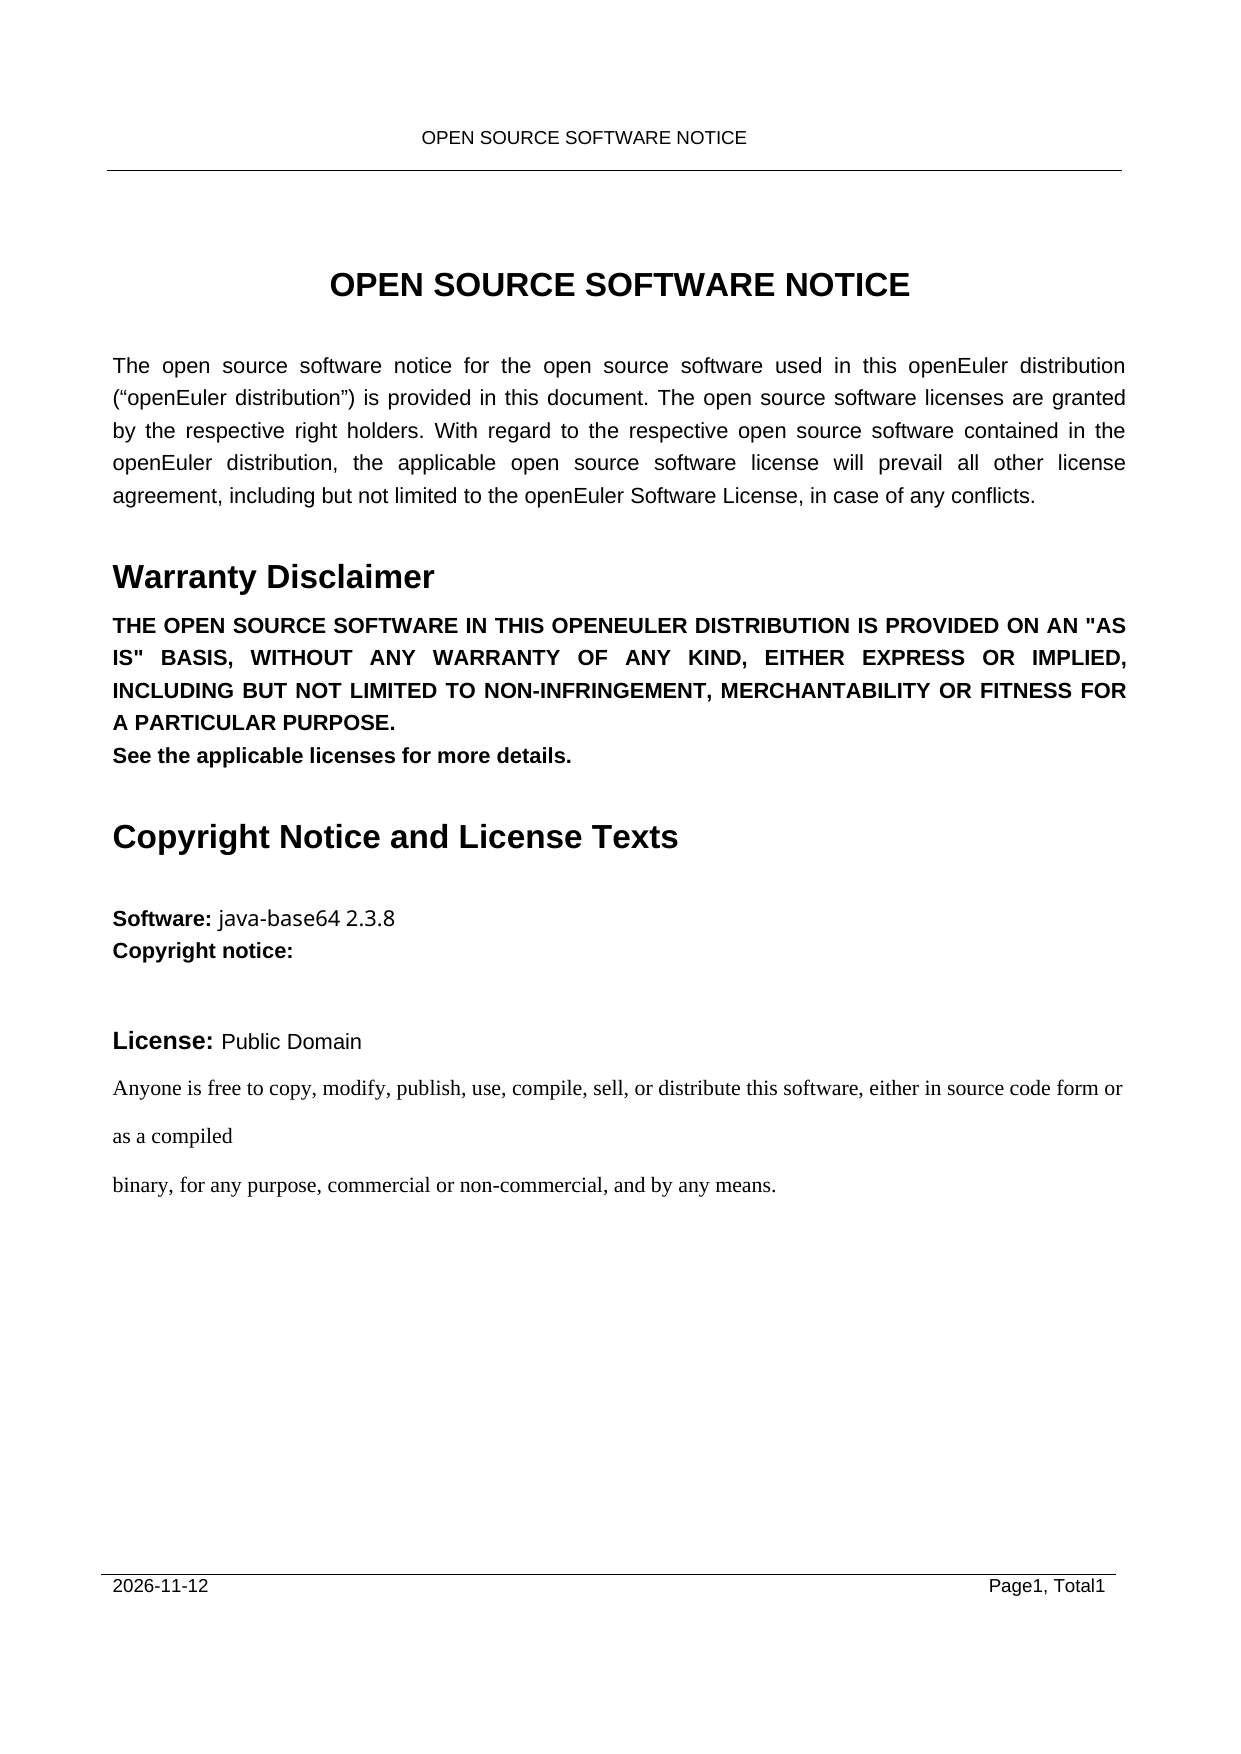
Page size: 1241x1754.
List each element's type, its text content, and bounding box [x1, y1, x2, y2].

text Copyright notice: [112, 934, 1128, 966]
text The open source software notice for the open source software used in this openEuler distribution (“openEuler distribution”) is provided in this document. The open source software licenses are granted by the respective right holders. With regard to the respective open source software contained in the openEuler distribution, the applicable open source software license will prevail all other license agreement, including but not limited to the openEuler Software License, in case of any conflicts. [112, 349, 1128, 511]
text Copyright Notice and License Texts [112, 804, 1128, 869]
text Software: java-base64 2.3.8 [112, 901, 1128, 934]
text License: Public Domain [112, 1024, 1128, 1057]
text THE OPEN SOURCE SOFTWARE IN THIS OPENEULER DISTRIBUTION IS PROVIDED ON AN "AS IS" BASIS, WITHOUT ANY WARRANTY OF ANY KIND, EITHER EXPRESS OR IMPLIED, INCLUDING BUT NOT LIMITED TO NON-INFRINGEMENT, MERCHANTABILITY OR FITNESS FOR A PARTICULAR PURPOSE. See the applicable licenses for more details. [112, 609, 1128, 771]
text Warranty Disclaimer [112, 544, 1128, 609]
text OPEN SOURCE SOFTWARE NOTICE [112, 251, 1128, 316]
text Anyone is free to copy, modify, publish, use, compile, sell, or distribute this software, either in source code form or as a compiled binary, for any purpose, commercial or non-commercial, and by any means. [112, 1071, 1128, 1201]
